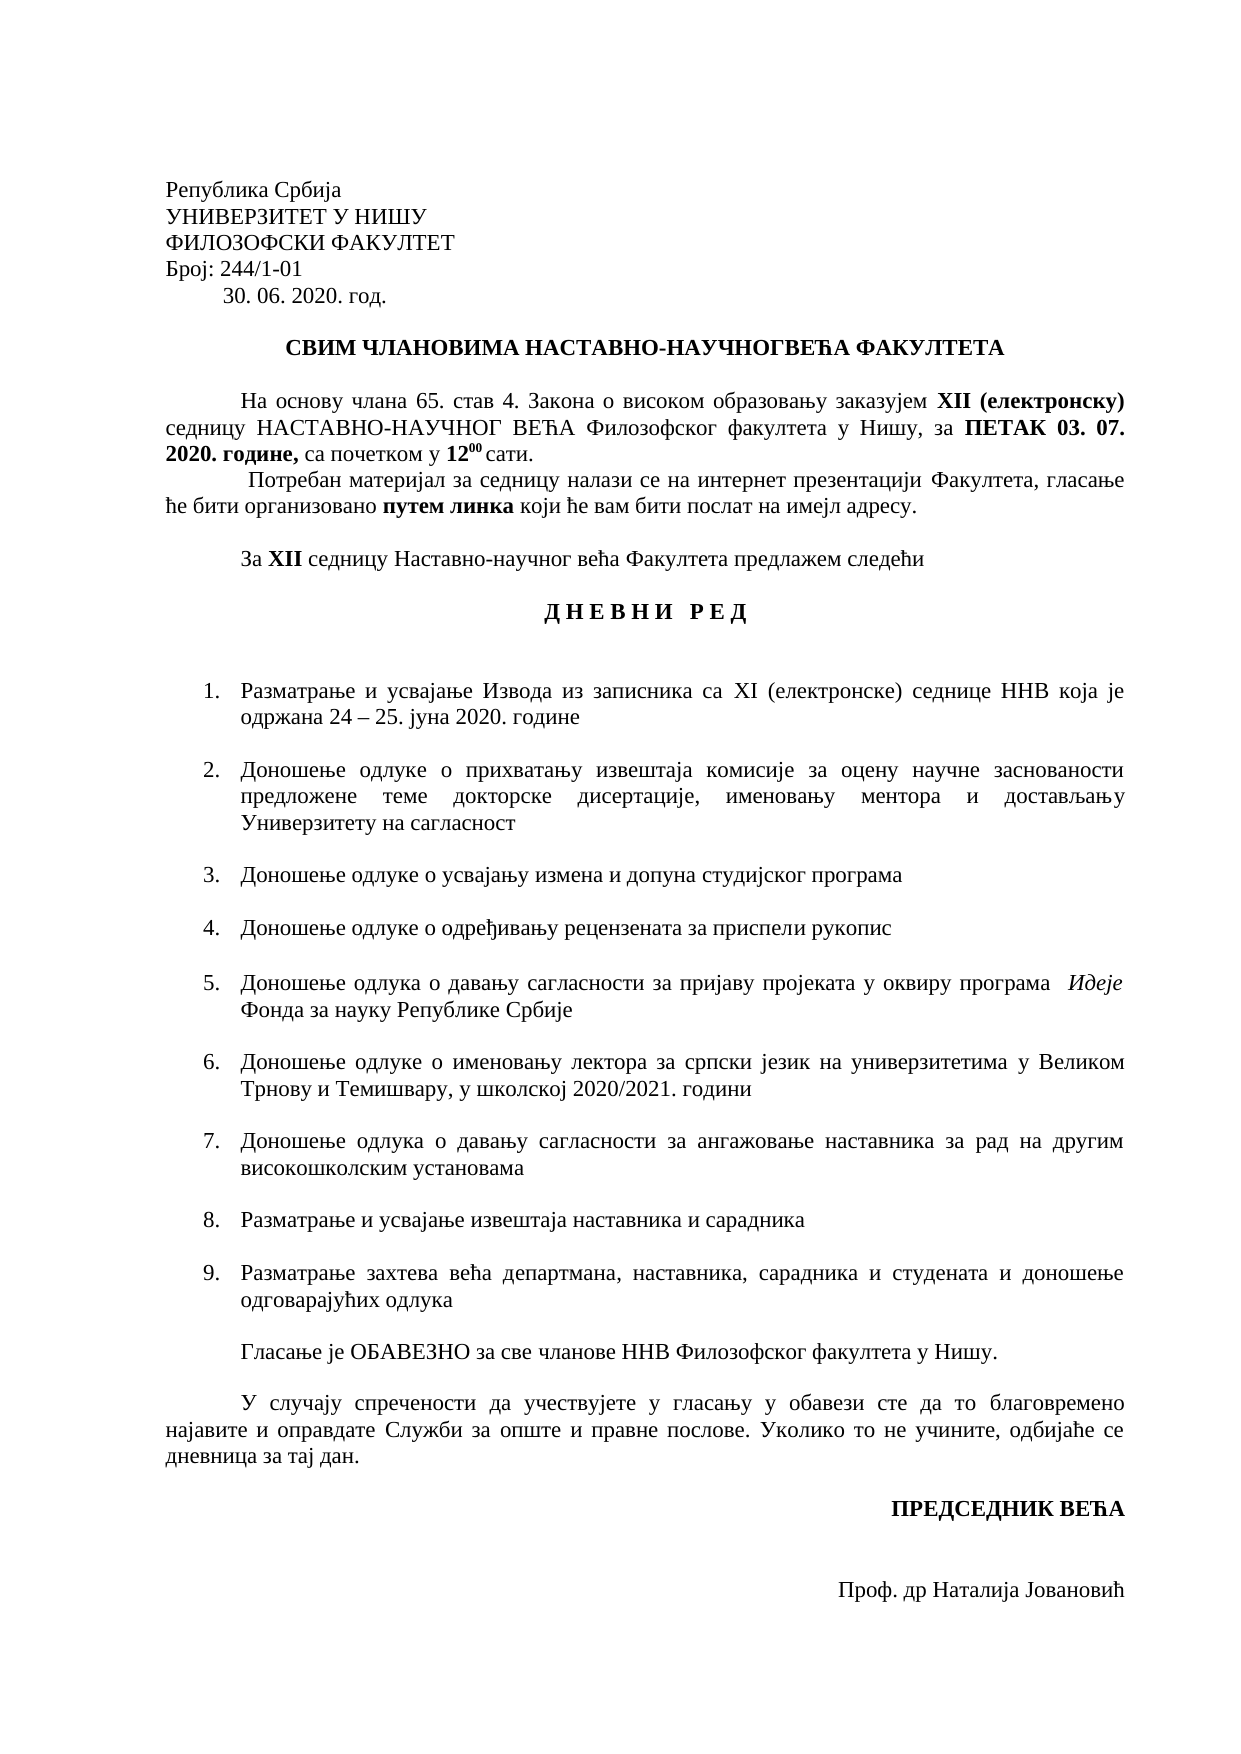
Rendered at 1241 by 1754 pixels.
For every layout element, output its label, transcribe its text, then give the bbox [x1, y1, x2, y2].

list Разматрање и усвајање Извода из записника са XI (електронске) седнице ННВ која је одржана 24 – 25. јуна 2020. године [203, 677, 1125, 730]
text Проф. др Наталија Јовановић [165, 1576, 1125, 1603]
text УНИВЕРЗИТЕТ У НИШУ [165, 203, 1125, 229]
text Република Србија [165, 176, 1125, 203]
text 30. 06. 2020. год. [165, 282, 1125, 308]
text Потребан материјал за седницу налази се на интернет презентацији Факултета, гласање ће бити организовано путем линка који ће вам бити послат на имејл адресу. [165, 466, 1125, 519]
list Доношење одлука о давању сагласности за ангажовање наставника за рад на другим високошколским установама [203, 1127, 1125, 1180]
text Д Н Е В Н И Р Е Д [165, 598, 1125, 624]
list Доношење одлуке о именовању лектора за српски језик на универзитетима у Великом Трнову и Темишвару, у школској 2020/2021. години [203, 1048, 1125, 1101]
list Доношење одлуке о одређивању рецензената за приспели рукопис [203, 914, 1125, 941]
list Гласање је ОБАВЕЗНО за све чланове ННВ Филозофског факултета у Нишу. [240, 1338, 1125, 1365]
list Доношење одлуке о усвајању измена и допуна студијског програма [203, 862, 1125, 888]
list Доношење одлука о давању сагласности за пријаву пројеката у оквиру програма Идеје Фонда за науку Републике Србије [203, 969, 1125, 1022]
text На основу члана 65. став 4. Закона о високом образовању заказујем XII (електронску) седницу НАСТАВНО-НАУЧНОГ ВЕЋА Филозофског факултета у Нишу, за петак 03. 07. 2020. године, са почетком у 1200 сати. [165, 387, 1125, 466]
text За XII седницу Наставно-научног већа Факултета предлажем следећи [165, 545, 1125, 572]
list Доношење одлукe о прихватању извештаја комисије за оцену научне заснованости предложене теме докторске дисертације, именовању ментора и достављању Универзитету на сагласност [203, 756, 1125, 835]
text СВИМ ЧЛАНОВИМА НАСТАВНО-НАУЧНОГВЕЋА ФАКУЛТЕТА [165, 334, 1125, 361]
text У случају спречености да учествујете у гласању у обавези сте да то благовремено најавите и оправдате Служби за oпште и правне послове. Уколико то не учините, одбијаће се дневница за тај дан. [165, 1389, 1125, 1468]
text ПРЕДСЕДНИК ВЕЋА [165, 1495, 1125, 1521]
text Број: 244/1-01 [165, 255, 1125, 282]
list Разматрање захтева већа департмана, наставника, сарадника и студената и доношење одговарајућих одлука [203, 1259, 1125, 1312]
list Разматрање и усвајање извештаја наставника и сарадника [203, 1207, 1125, 1233]
text ФИЛОЗОФСКИ ФАКУЛТЕТ [165, 229, 1125, 255]
